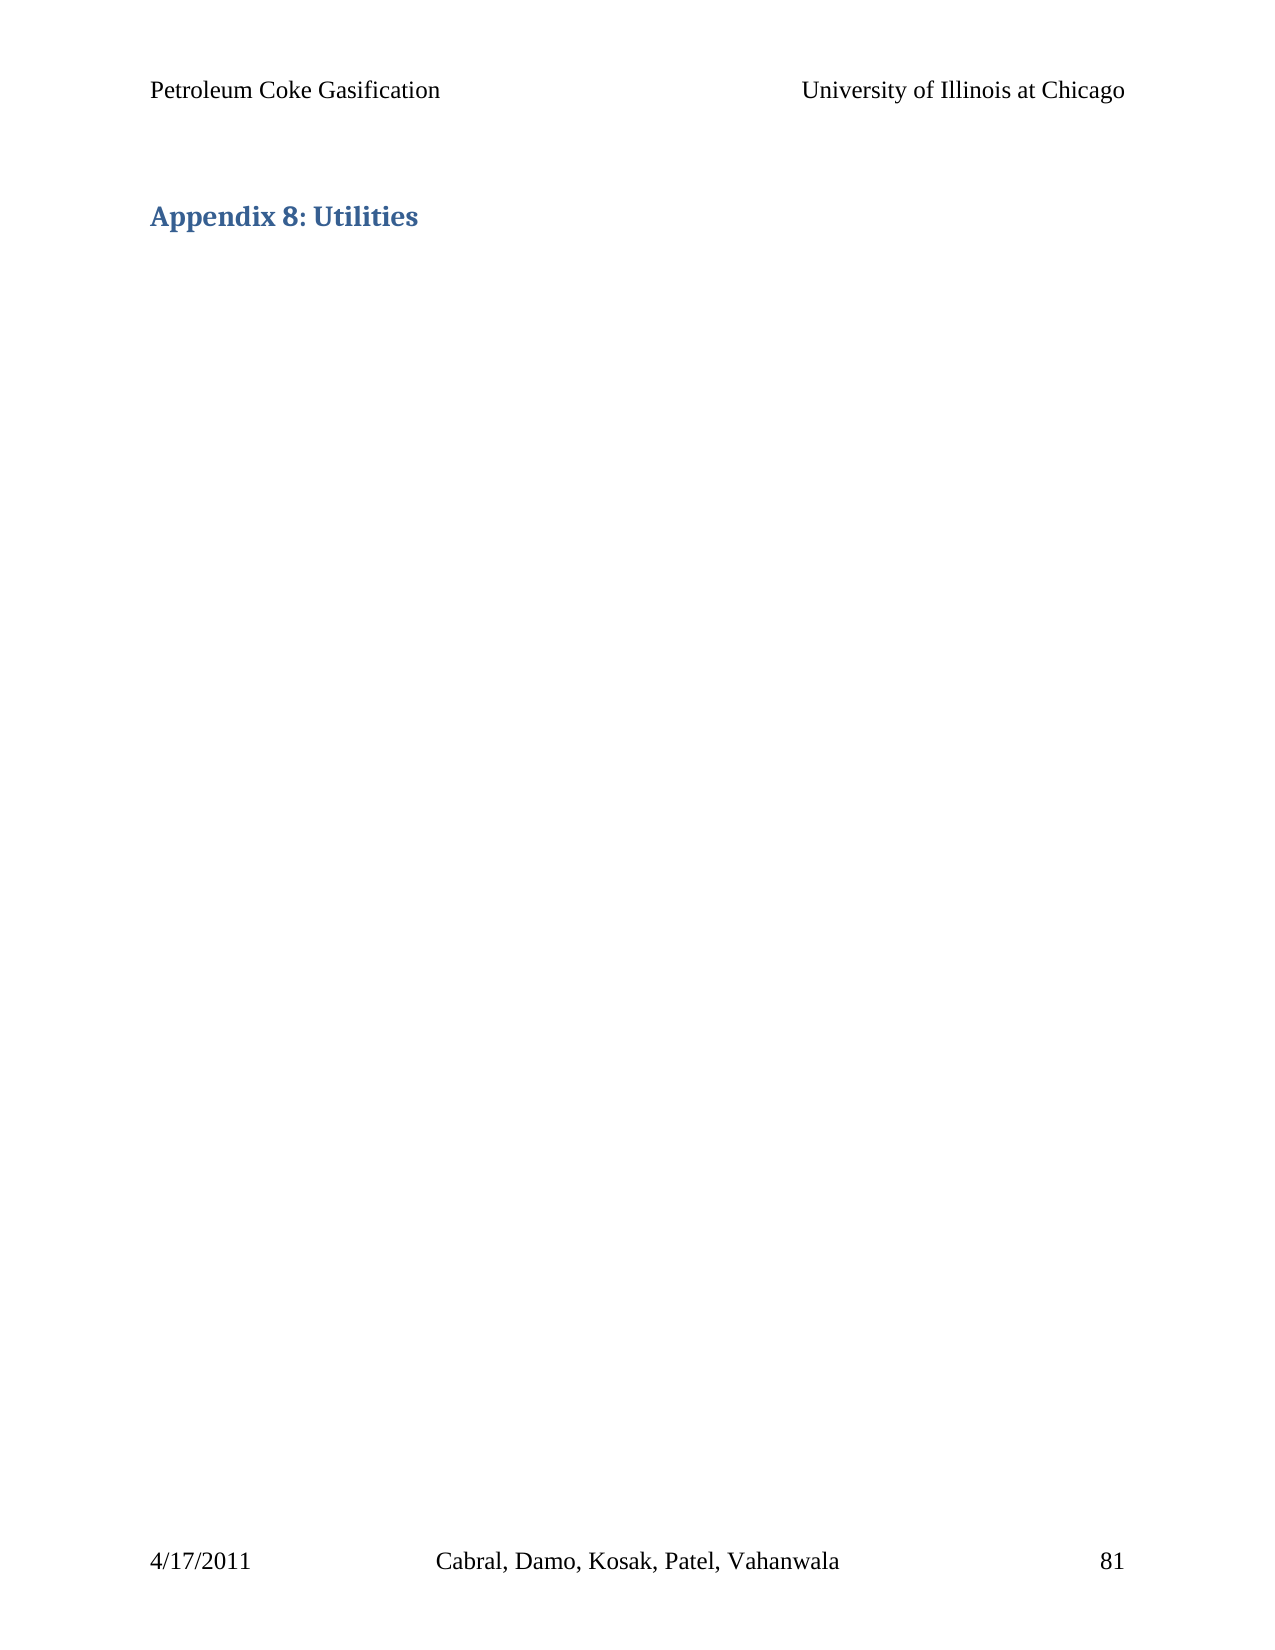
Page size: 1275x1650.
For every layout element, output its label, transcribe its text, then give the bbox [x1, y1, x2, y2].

subtitle Appendix 8: Utilities [150, 200, 1125, 233]
